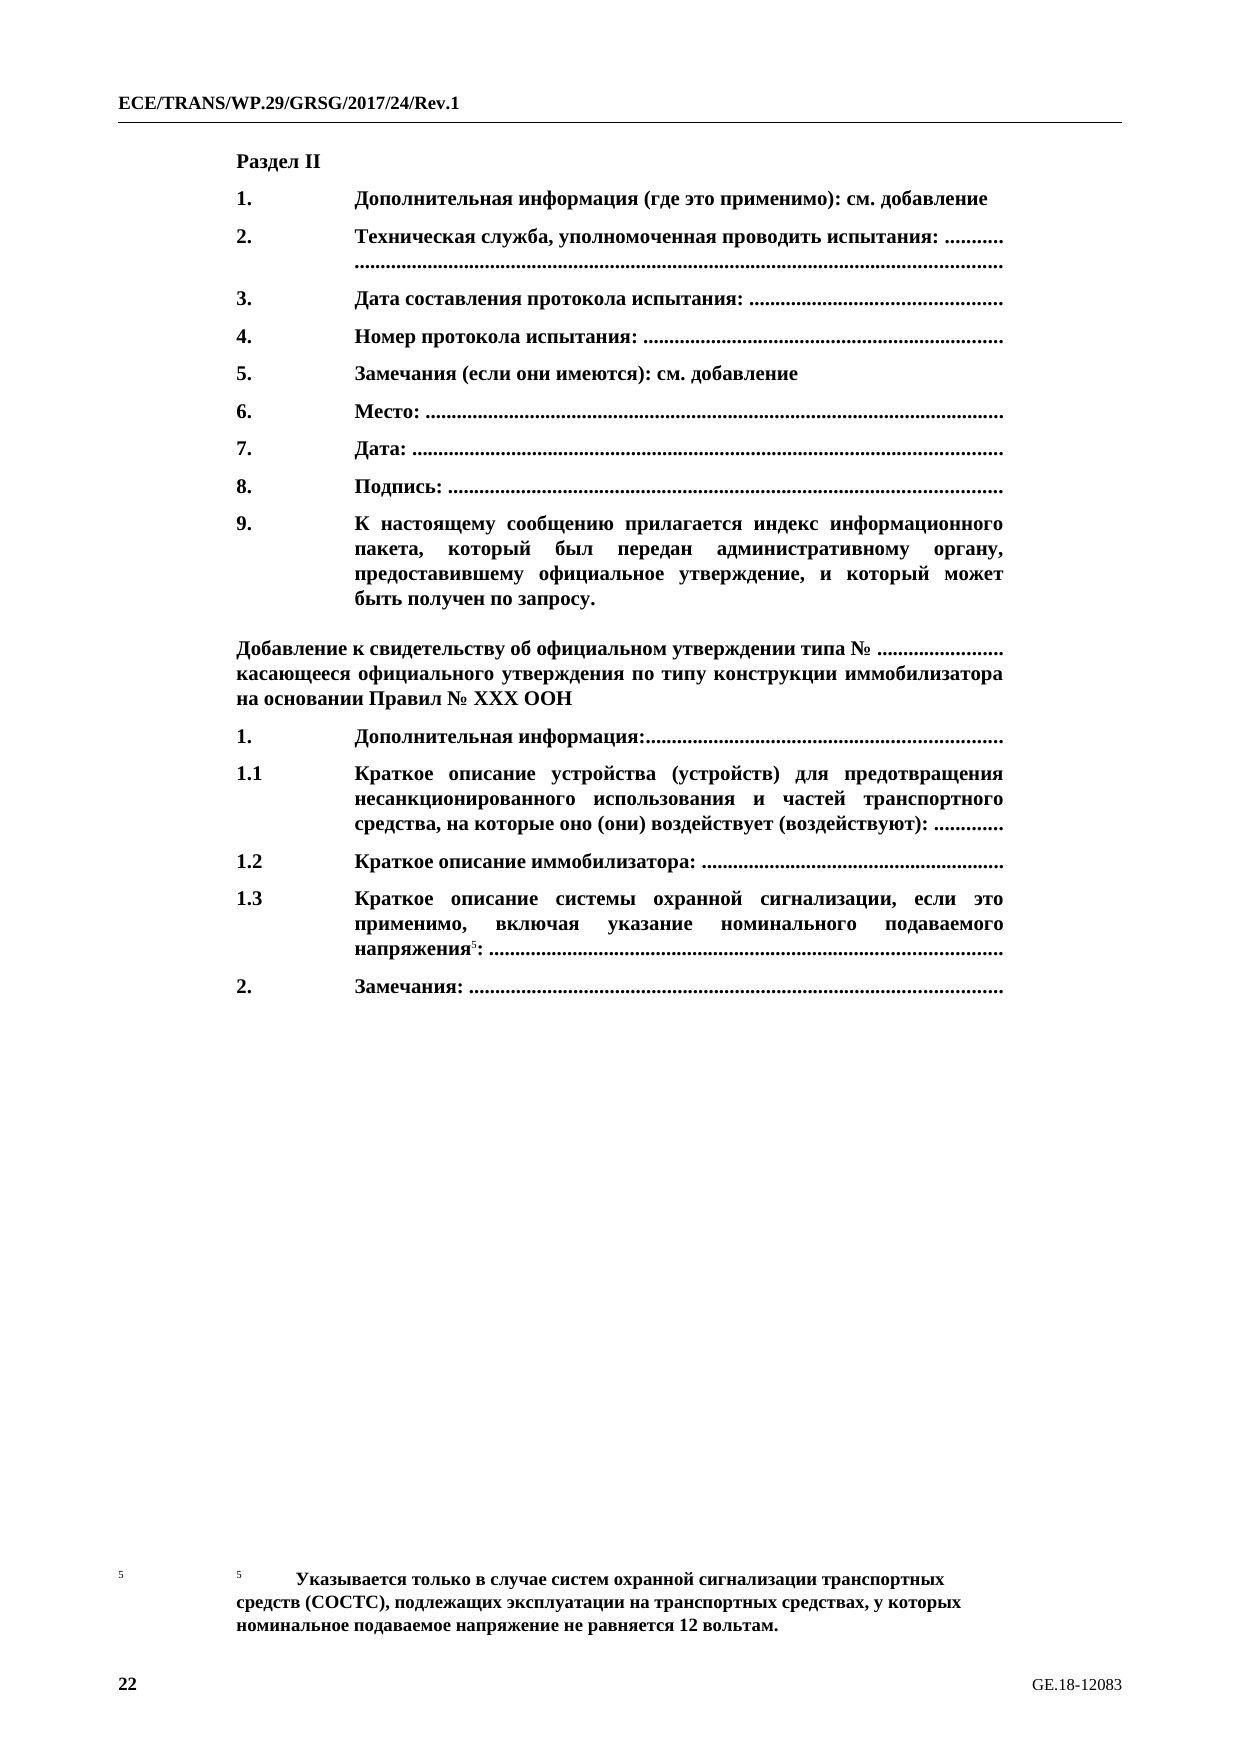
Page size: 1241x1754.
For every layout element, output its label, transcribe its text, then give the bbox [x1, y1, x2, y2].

text 5. Замечания (если они имеются): см. добавление [236, 360, 1004, 385]
text 6. Место: [236, 398, 1004, 423]
text 3. Дата составления протокола испытания: [236, 285, 1004, 310]
text 4. Номер протокола испытания: [236, 323, 1004, 348]
text 1.1 Краткое описание устройства (устройств) для предотвращения несанкционированного использования и частей транспортного средства, на которые оно (они) воздействует (воздействуют): [236, 760, 1004, 835]
text Добавление к свидетельству об официальном утверждении типа № , касающееся официального утверждения по типу конструкции иммобилизатора на основании Правил № XXX ООН [118, 635, 1004, 710]
text 7. Дата: [236, 435, 1004, 460]
text 8. Подпись: [236, 473, 1004, 498]
text 1. Дополнительная информация (где это применимо): см. добавление [236, 185, 1004, 210]
text 1. Дополнительная информация: [236, 723, 1004, 748]
text Раздел II [236, 148, 1004, 173]
text 2. Замечания: [236, 973, 1004, 998]
text 1.3 Краткое описание системы охранной сигнализации, если это применимо, включая указание номинального подаваемого напряжения5: [236, 885, 1004, 960]
text 2. Техническая служба, уполномоченная проводить испытания: [236, 223, 1004, 273]
text 9. К настоящему сообщению прилагается индекс информационного пакета, который был передан административному органу, предоставившему официальное утверждение, и который может быть получен по запросу. [236, 510, 1004, 610]
text 1.2 Краткое описание иммобилизатора: [236, 848, 1004, 873]
